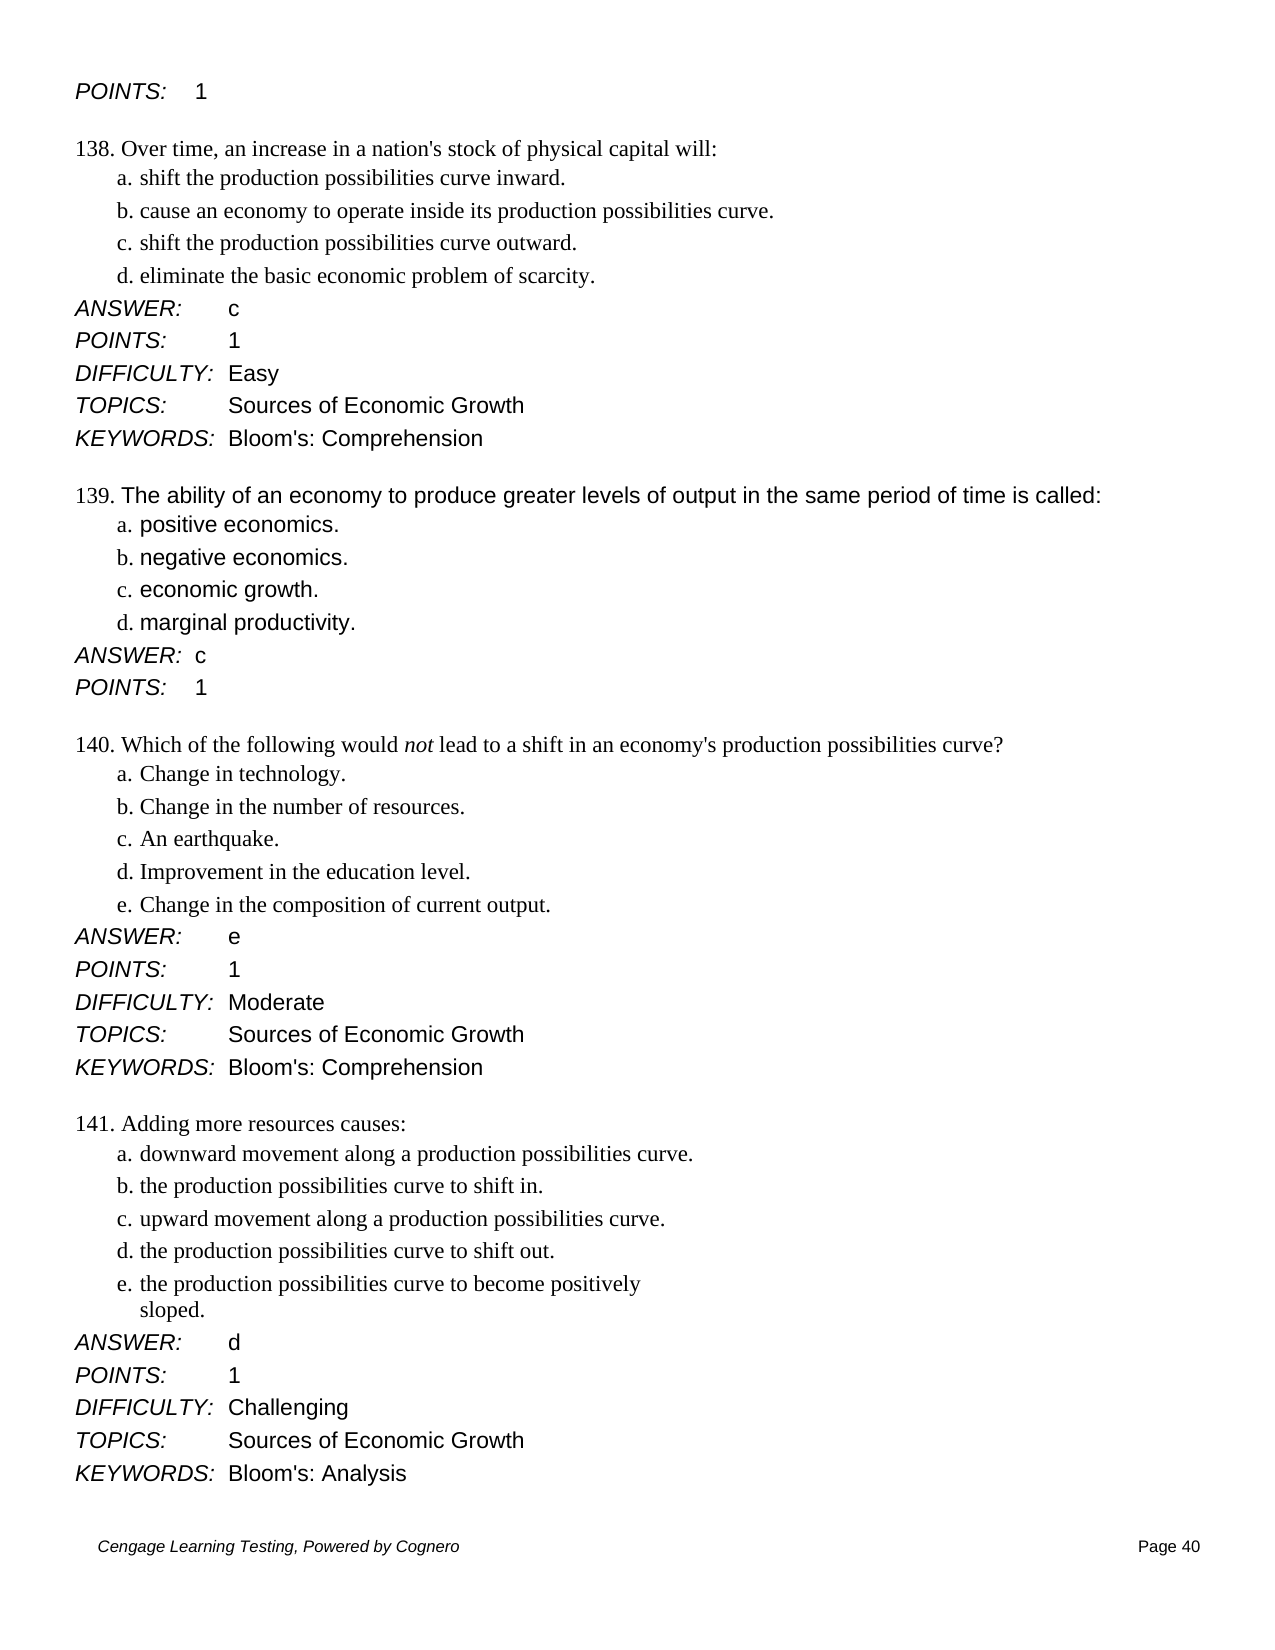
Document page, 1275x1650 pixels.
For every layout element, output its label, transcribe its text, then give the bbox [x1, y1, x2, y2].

table_header 138. Over time, an increase in a nation's stock of physical capital will: [75, 161, 1200, 454]
table_header 141. Adding more resources causes: [75, 1137, 1200, 1489]
table_header 139. The ability of an economy to produce greater levels of output in the same period of time is called: [75, 508, 1200, 704]
table_header 140. Which of the following would not lead to a shift in an economy's production possibilities curve? [75, 757, 1200, 1083]
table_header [75, 75, 1200, 108]
